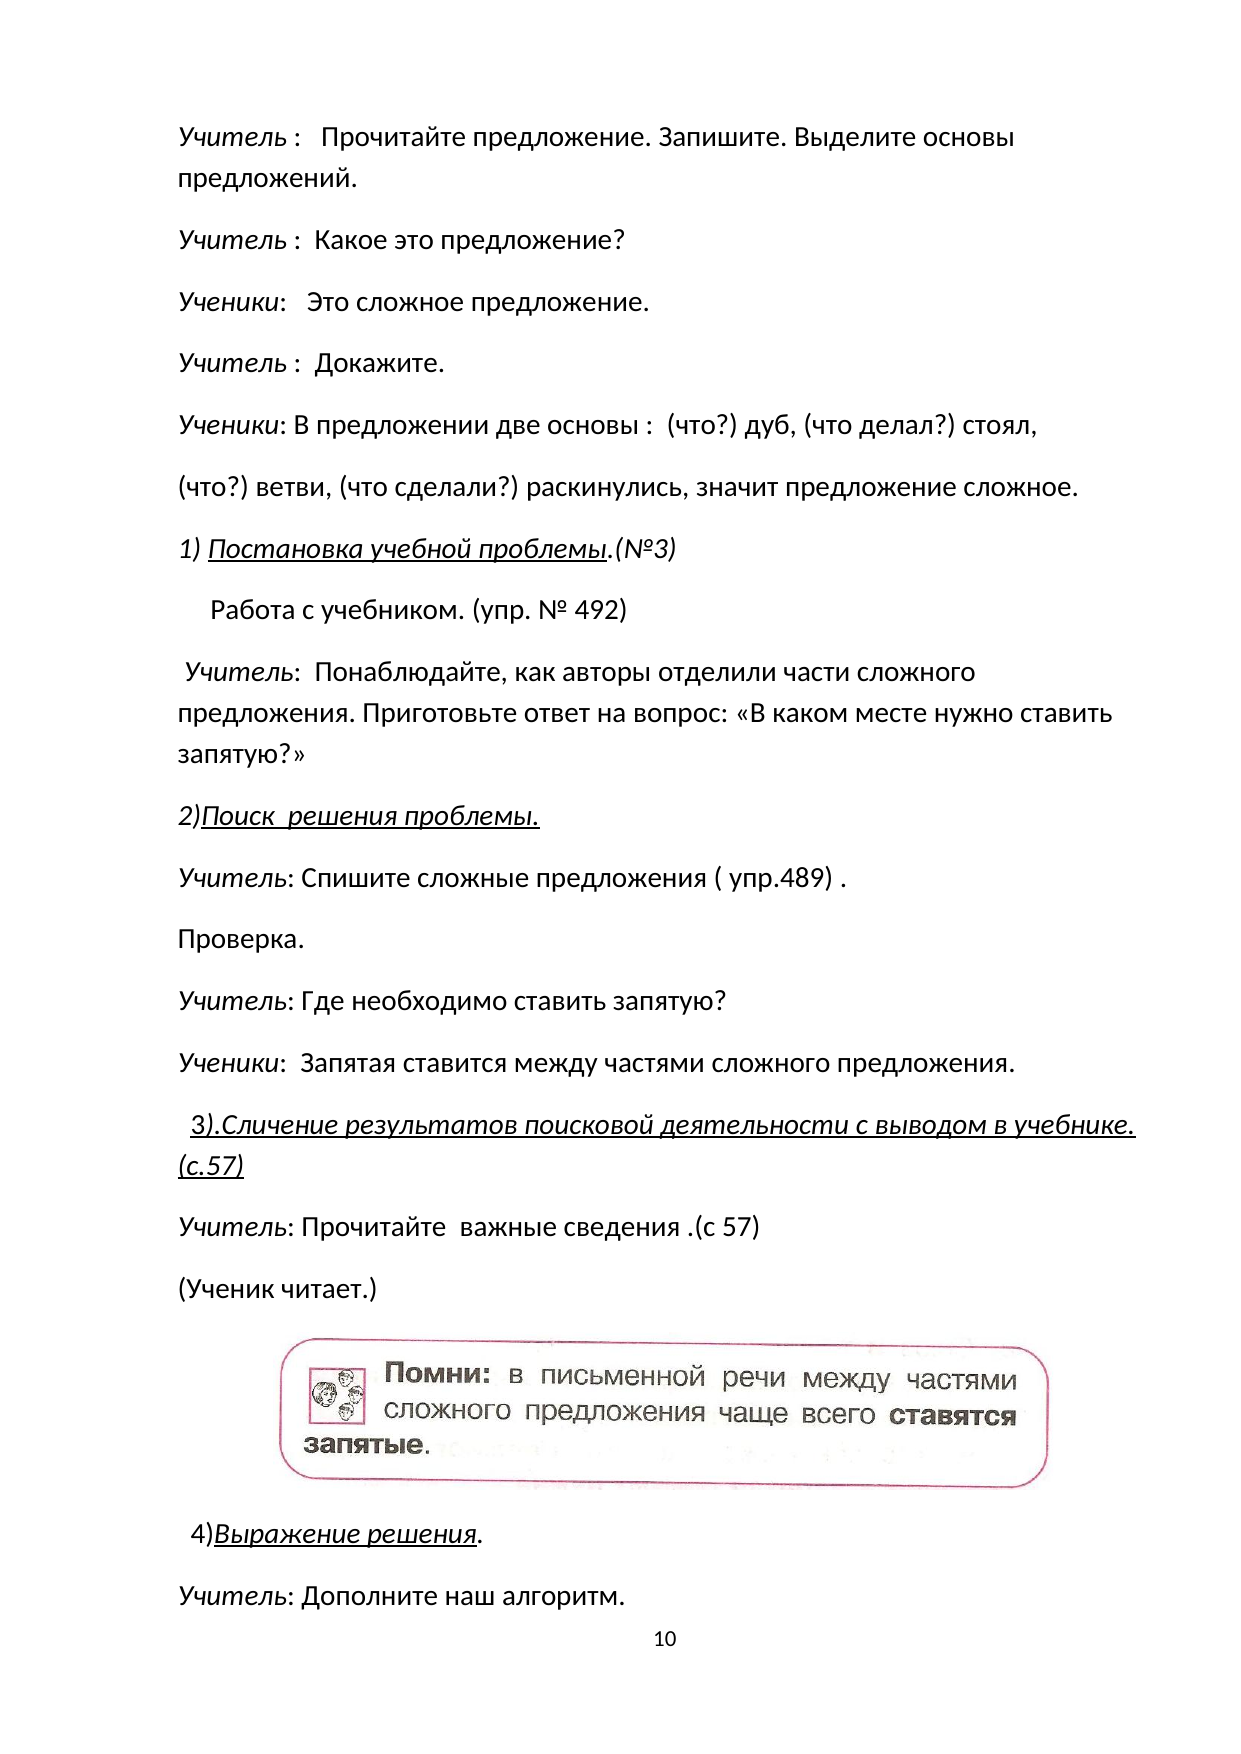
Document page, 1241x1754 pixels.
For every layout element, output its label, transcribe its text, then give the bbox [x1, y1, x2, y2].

text (что?) ветви, (что сделали?) раскинулись, значит предложение сложное. [177, 591, 1152, 627]
picture [273, 1455, 1056, 1614]
text Учитель: Спишите сложные предложения ( упр.489) . [177, 982, 1152, 1018]
text Учитель: Где необходимо ставить запятую? [177, 1106, 1152, 1141]
text Ученики: Запятая ставится между частями сложного предложения. [177, 1167, 1152, 1203]
text Проверка. [177, 1044, 1152, 1079]
text Ученики: Это сложное предложение. [177, 406, 1152, 442]
text Учитель: Понаблюдайте, как авторы отделили части сложного предложения. Приготовьте ответ на вопрос: «В каком месте нужно ставить запятую?» [177, 777, 1152, 894]
text Учитель : Прочитайте предложение. Запишите. Выделите основы предложений. [177, 242, 1152, 318]
text Учитель : Какое это предложение? [177, 344, 1152, 380]
text 2)Поиск решения проблемы. [177, 920, 1152, 956]
text (Ученик читает.) [177, 1394, 1152, 1429]
text 3).Сличение результатов поисковой деятельности с выводом в учебнике.(с.57) [177, 1229, 1152, 1306]
text 1) Постановка учебной проблемы.(№3) [177, 653, 1152, 689]
text Ученики: В предложении две основы : (что?) дуб, (что делал?) стоял, [177, 530, 1152, 565]
text Работа с учебником. (упр. № 492) [177, 715, 1152, 751]
text Учитель: Прочитайте важные сведения .(с 57) [177, 1332, 1152, 1368]
text Учитель : Докажите. [177, 468, 1152, 503]
text Ученики: Да.(На экране появляется вторая часть предложения.) [177, 118, 1152, 154]
